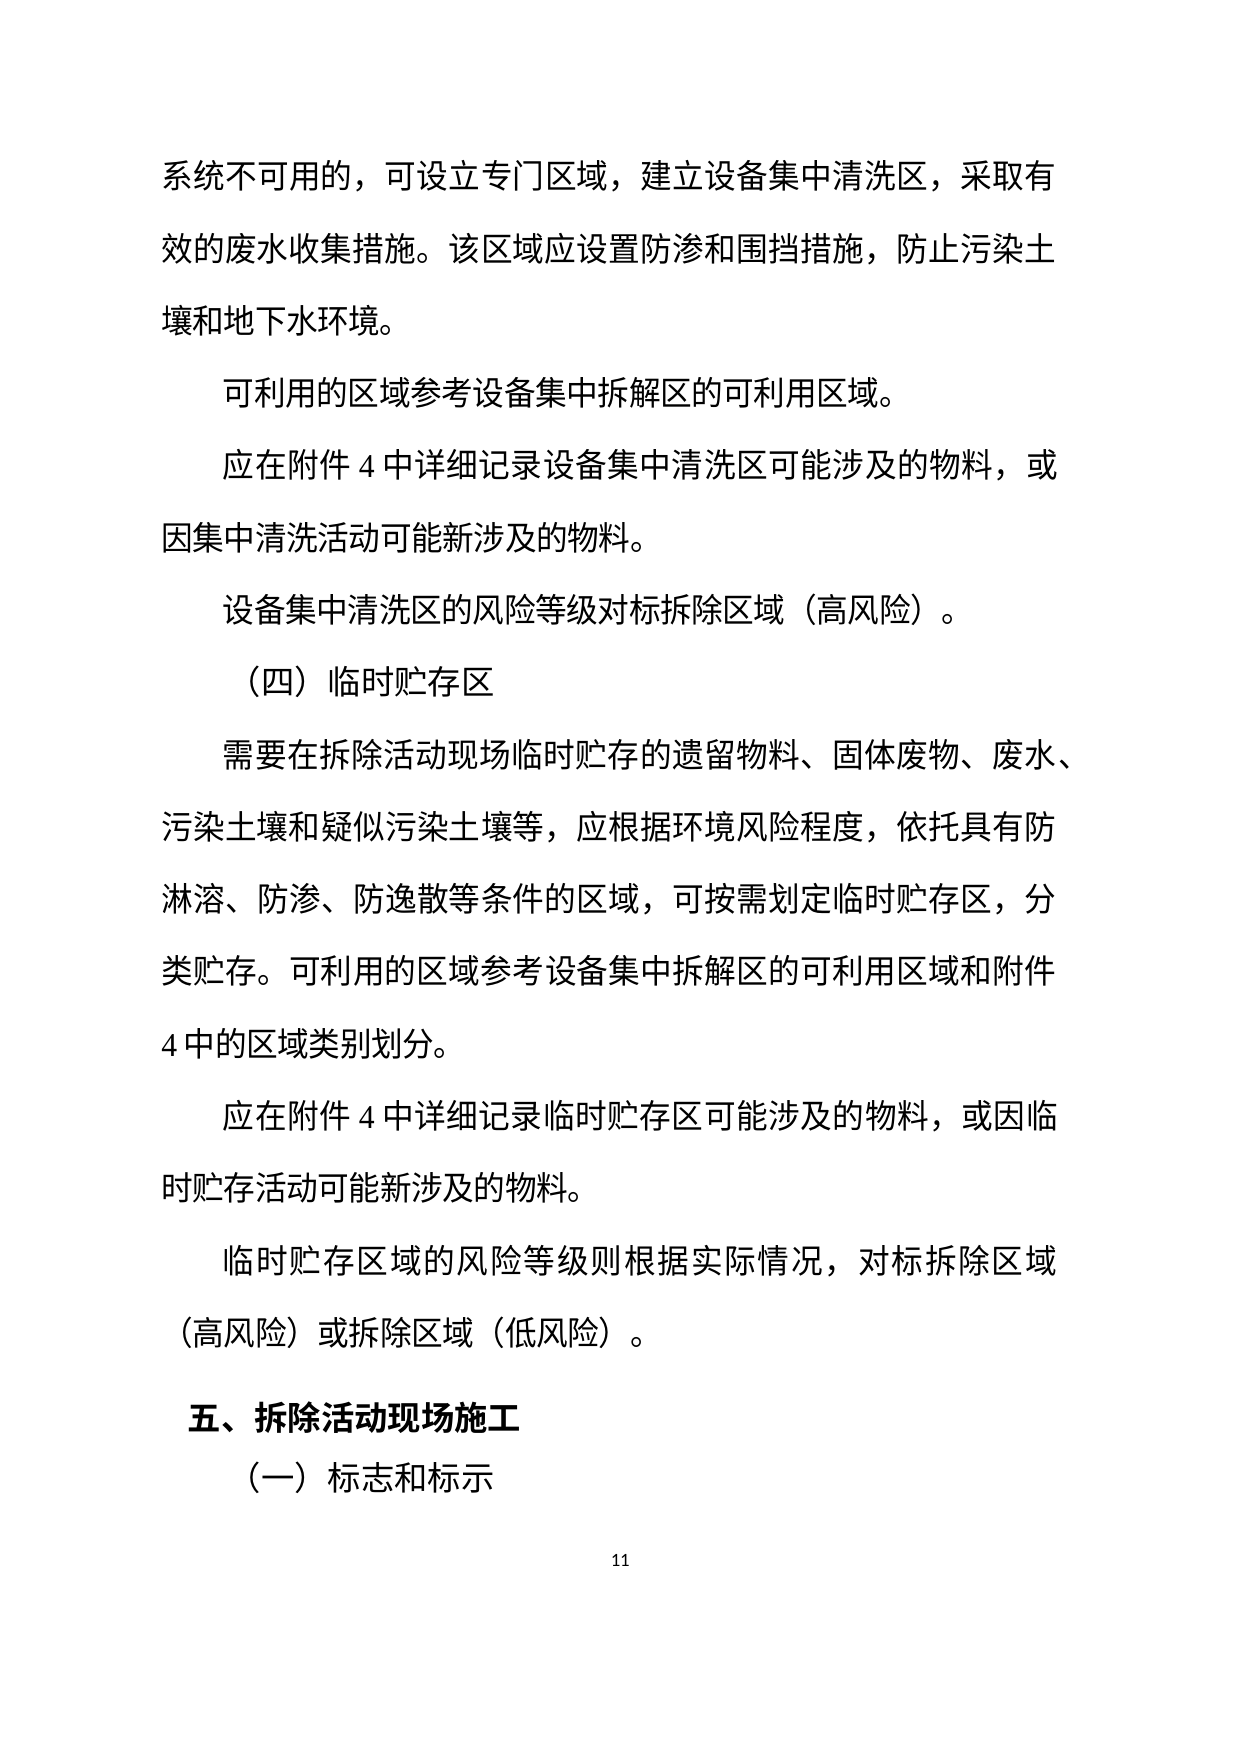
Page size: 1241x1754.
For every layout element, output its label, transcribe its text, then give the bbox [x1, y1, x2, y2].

subtitle 五、拆除活动现场施工 [187, 1391, 1053, 1440]
text 设备集中清洗区的风险等级对标拆除区域（高风险）。 [161, 584, 1059, 632]
text 应在附件4中详细记录临时贮存区可能涉及的物料，或因临时贮存活动可能新涉及的物料。 [161, 1090, 1059, 1210]
text 临时贮存区域的风险等级则根据实际情况，对标拆除区域（高风险）或拆除区域（低风险）。 [161, 1234, 1059, 1355]
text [161, 150, 1059, 343]
text 需要在拆除活动现场临时贮存的遗留物料、固体废物、废水、污染土壤和疑似污染土壤等，应根据环境风险程度，依托具有防淋溶、防渗、防逸散等条件的区域，可按需划定临时贮存区，分类贮存。可利用的区域参考设备集中拆解区的可利用区域和附件4中的区域类别划分。 [161, 728, 1059, 1066]
text （四）临时贮存区 [161, 656, 1059, 704]
text （一）标志和标示 [161, 1452, 1059, 1500]
text 应在附件4中详细记录设备集中清洗区可能涉及的物料，或因集中清洗活动可能新涉及的物料。 [161, 439, 1059, 560]
text 可利用的区域参考设备集中拆解区的可利用区域。 [161, 367, 1059, 415]
